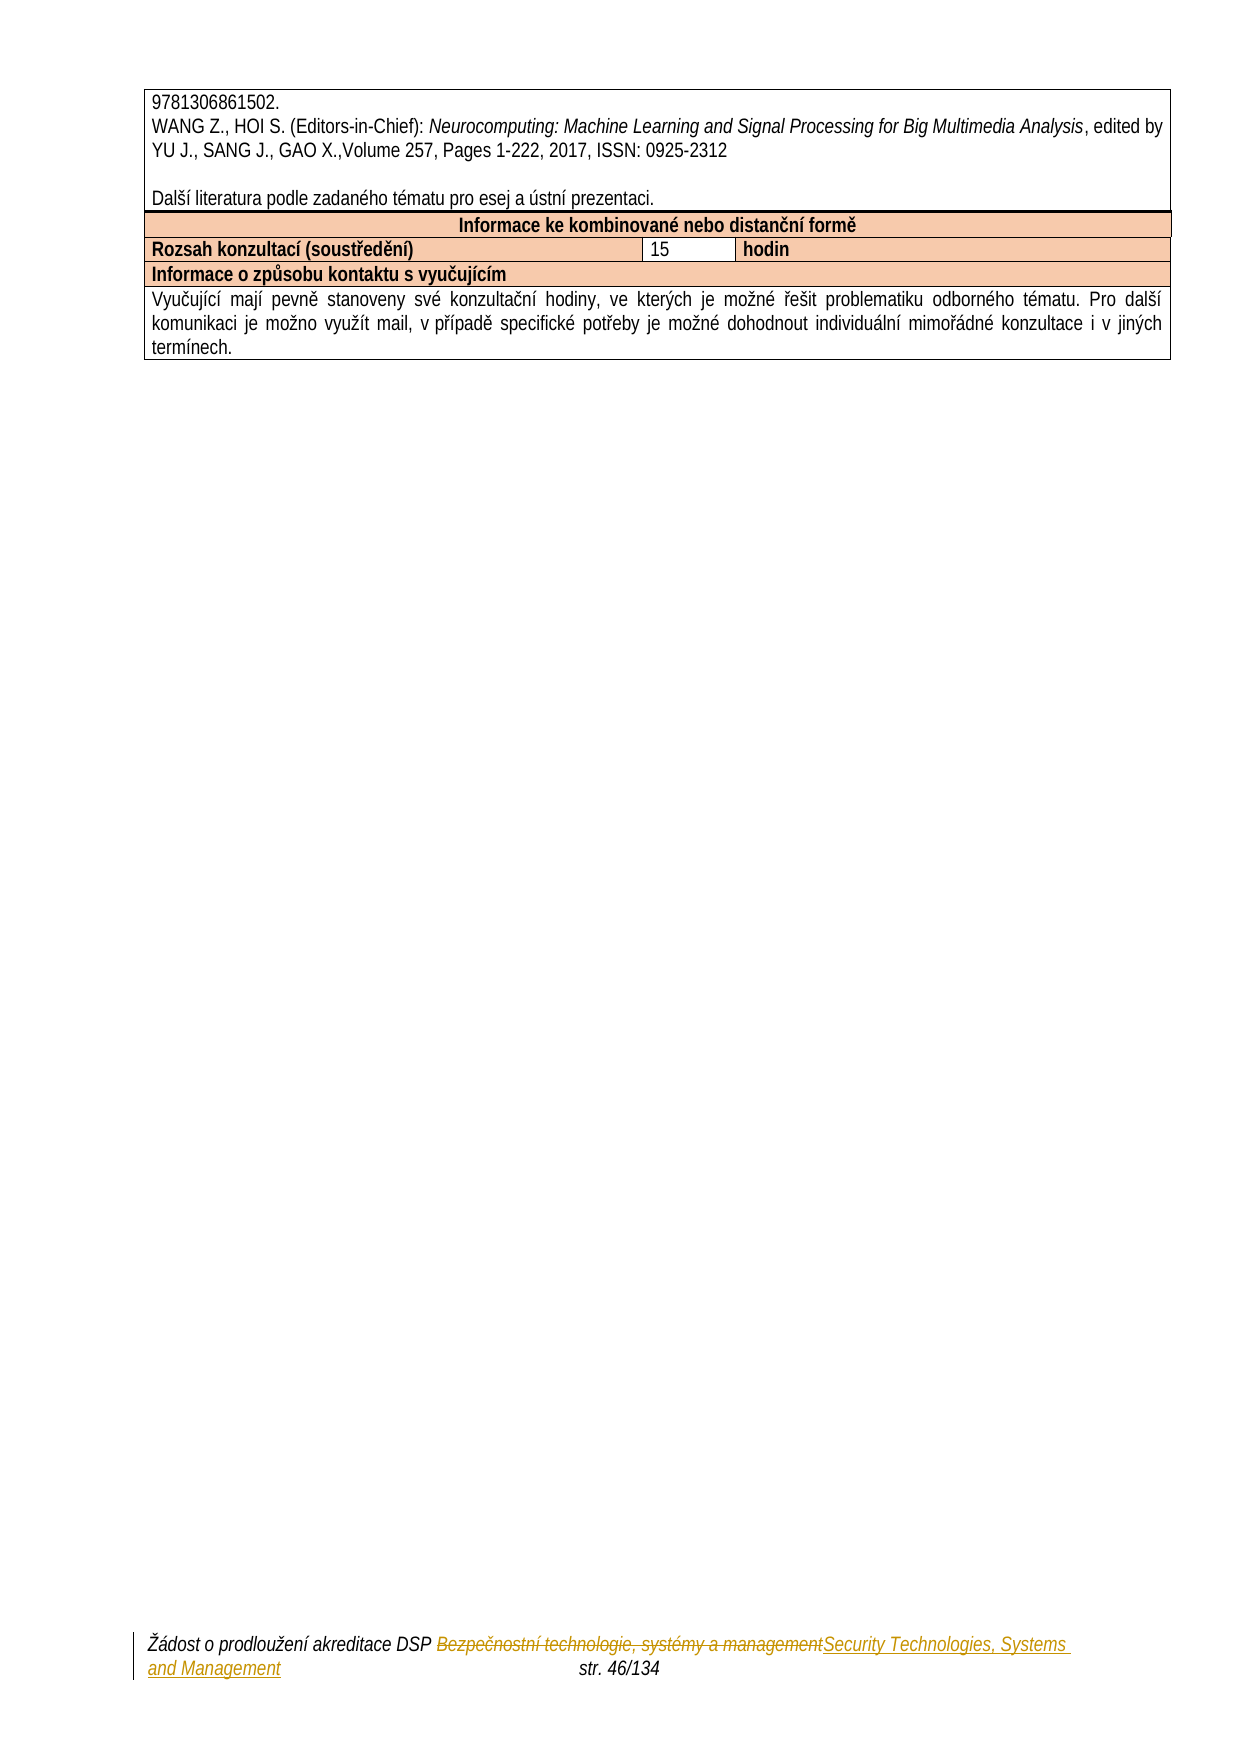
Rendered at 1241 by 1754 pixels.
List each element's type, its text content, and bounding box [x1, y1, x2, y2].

table_cell hodin [736, 238, 1170, 261]
table_cell Vyučující mají pevně stanoveny své konzultační hodiny, ve kterých je možné řešit problematiku odborného tématu. Pro další komunikaci je možno využít mail, v případě specifické potřeby je možné dohodnout individuální mimořádné konzultace i v jiných termínech. [145, 287, 1170, 359]
table_cell 15 [643, 238, 735, 261]
table_cell Rozsah konzultací (soustředění) [145, 238, 642, 261]
table_cell Informace ke kombinované nebo distanční formě [145, 213, 1171, 237]
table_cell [145, 90, 1170, 209]
table_cell Informace o způsobu kontaktu s vyučujícím [145, 262, 1170, 286]
